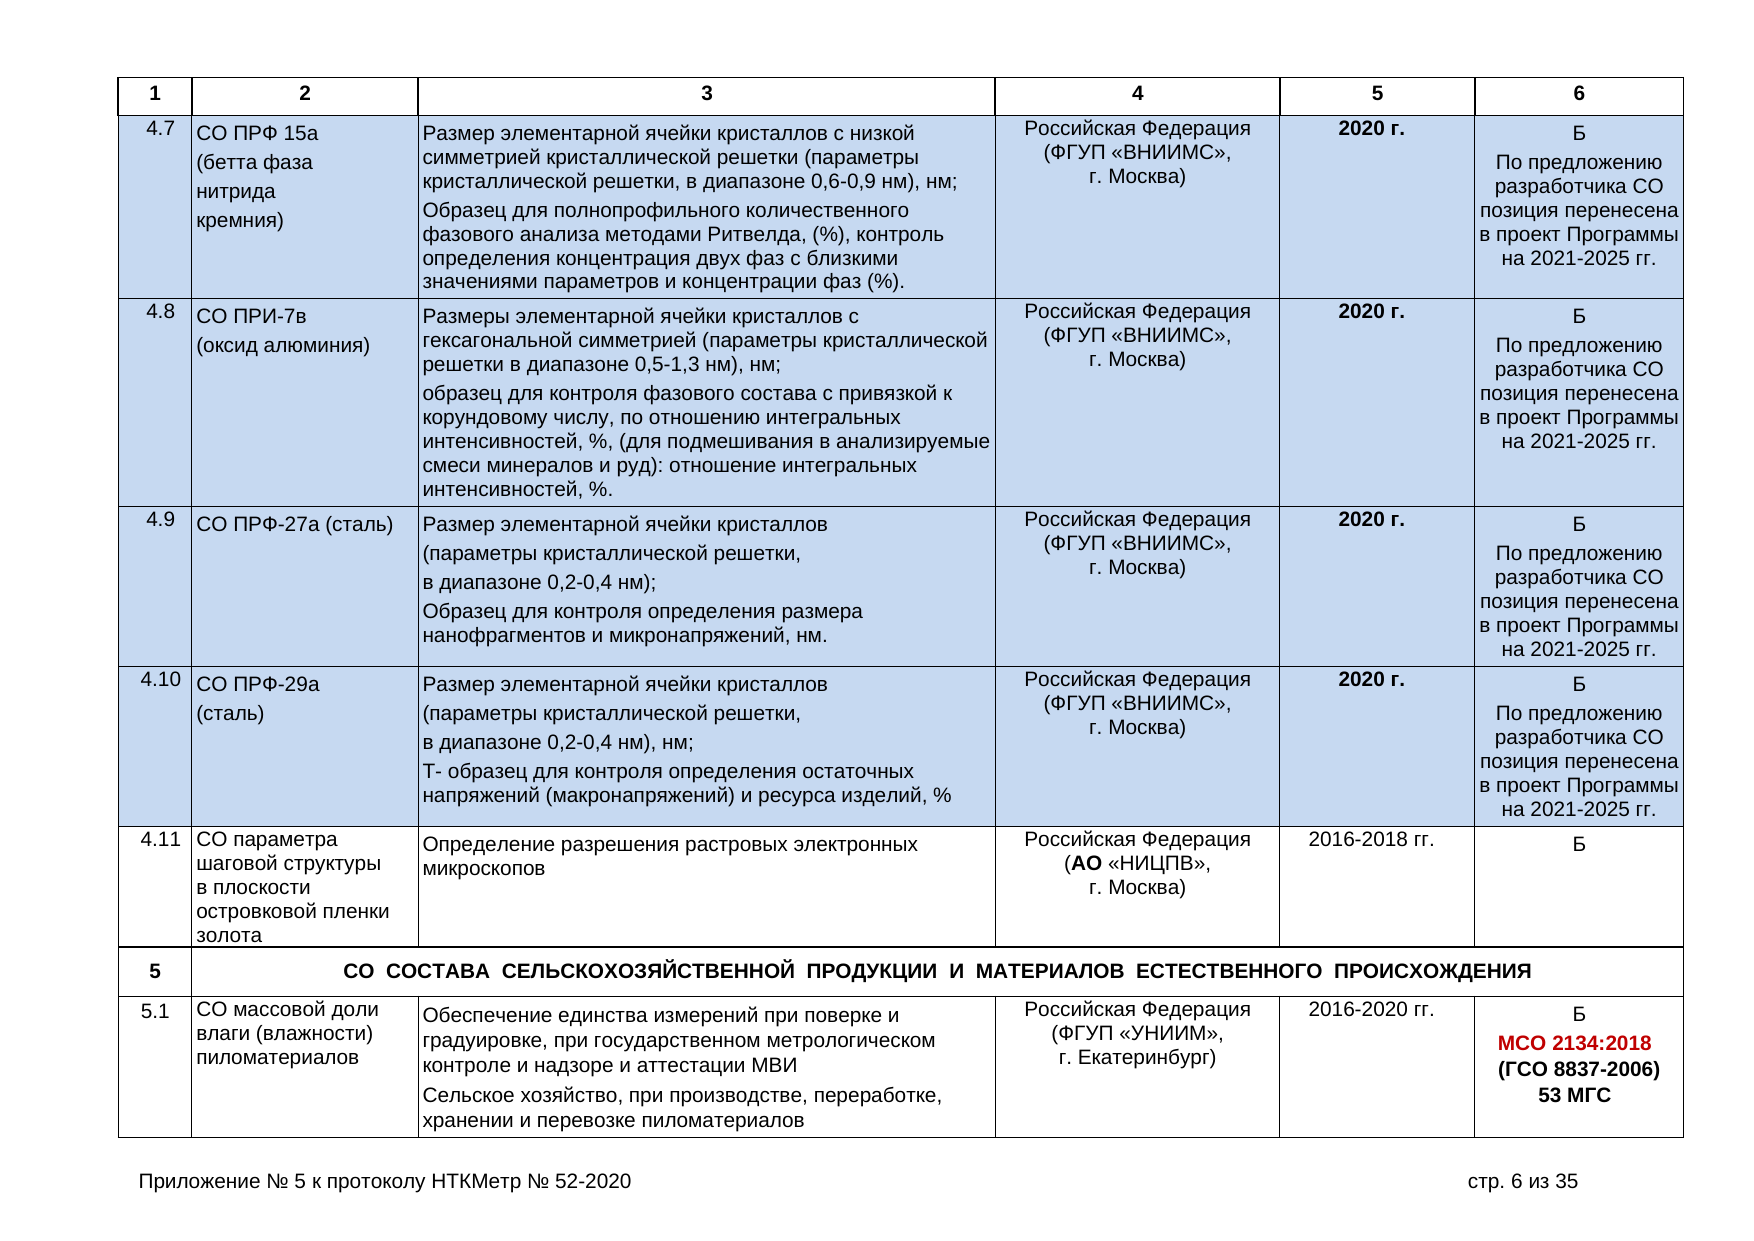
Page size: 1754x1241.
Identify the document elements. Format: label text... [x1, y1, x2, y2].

table_cell Российская Федерация (ФГУП «УНИИМ», г. Екатеринбург) [996, 997, 1279, 1137]
table_cell Б [1475, 827, 1683, 946]
table_cell 2020 г. [1280, 507, 1474, 666]
table_cell Б По предложению разработчика СО позиция перенесена в проект Программы на 2021-2025 гг. [1475, 507, 1683, 666]
table_cell 2020 г. [1280, 667, 1474, 826]
table_cell Размер элементарной ячейки кристаллов (параметры кристаллической решетки, в диапазоне 0,2-0,4 нм); Образец для контроля определения размера нанофрагментов и микронапряжений, нм. [419, 507, 995, 666]
table_cell СО ПРФ-27а (сталь) [192, 507, 418, 666]
table_header 1 [119, 78, 191, 114]
table_cell Б По предложению разработчика СО позиция перенесена в проект Программы на 2021-2025 гг. [1475, 299, 1683, 506]
table_cell СО параметра шаговой структуры в плоскости островковой пленки золота [192, 827, 418, 946]
table_cell СО массовой доли влаги (влажности) пиломатериалов [192, 997, 418, 1137]
table_header 5 [1281, 78, 1474, 114]
table_cell 4.11 [119, 827, 191, 946]
table_cell 4.10 [119, 667, 191, 826]
table_cell Б По предложению разработчика СО позиция перенесена в проект Программы на 2021-2025 гг. [1475, 667, 1683, 826]
table_cell Размер элементарной ячейки кристаллов (параметры кристаллической решетки, в диапазоне 0,2-0,4 нм), нм; Т- образец для контроля определения остаточных напряжений (макронапряжений) и ресурса изделий, % [419, 667, 995, 826]
table_cell Российская Федерация (АО «НИЦПВ», г. Москва) [996, 827, 1279, 946]
table_cell 4.9 [119, 507, 191, 666]
table_cell 2016-2020 гг. [1280, 997, 1474, 1137]
table_cell 2016-2018 гг. [1280, 827, 1474, 946]
table_cell 4.8 [119, 299, 191, 506]
table_cell Размер элементарной ячейки кристаллов с низкой симметрией кристаллической решетки (параметры кристаллической решетки, в диапазоне 0,6-0,9 нм), нм; Образец для полнопрофильного количественного фазового анализа методами Ритвелда, (%), контроль определения концентрация двух фаз с близкими значениями параметров и концентрации фаз (%). [419, 116, 995, 298]
table_cell 2020 г. [1280, 116, 1474, 298]
table_cell 5 [119, 948, 191, 996]
table_cell Российская Федерация (ФГУП «ВНИИМС», г. Москва) [996, 667, 1279, 826]
table_cell Российская Федерация (ФГУП «ВНИИМС», г. Москва) [996, 507, 1279, 666]
table_cell 2020 г. [1280, 299, 1474, 506]
table_cell Российская Федерация (ФГУП «ВНИИМС», г. Москва) [996, 299, 1279, 506]
table_cell Размеры элементарной ячейки кристаллов с гексагональной симметрией (параметры кристаллической решетки в диапазоне 0,5-1,3 нм), нм; образец для контроля фазового состава с привязкой к корундовому числу, по отношению интегральных интенсивностей, %, (для подмешивания в анализируемые смеси минералов и руд): отношение интегральных интенсивностей, %. [419, 299, 995, 506]
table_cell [1475, 116, 1683, 298]
table_cell 4.7 [119, 116, 191, 298]
table_cell СО ПРФ-29а (сталь) [192, 667, 418, 826]
table_header 2 [193, 78, 417, 114]
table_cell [996, 116, 1279, 298]
table_header 4 [996, 78, 1279, 114]
table_cell Б МСО 2134:2018 (ГСО 8837-2006) 53 МГС [1475, 997, 1683, 1137]
table_cell СО ПРИ-7в (оксид алюминия) [192, 299, 418, 506]
table_cell СО ПРФ 15а (бетта фаза нитрида кремния) [192, 116, 418, 298]
table_cell СО состава сельскохозяйственной продукции И МАТЕРИАЛОВ ЕСТЕСТВЕННОГО ПРОИСХОЖДЕНИЯ [192, 948, 1683, 996]
table_cell Определение разрешения растровых электронных микроскопов [419, 827, 995, 946]
table_header 6 [1476, 78, 1683, 114]
table_header 3 [419, 78, 994, 114]
table_cell Обеспечение единства измерений при поверке и градуировке, при государственном метрологическом контроле и надзоре и аттестации МВИ Сельское хозяйство, при производстве, переработке, хранении и перевозке пиломатериалов [419, 997, 995, 1137]
table_cell 5.1 [119, 997, 191, 1137]
